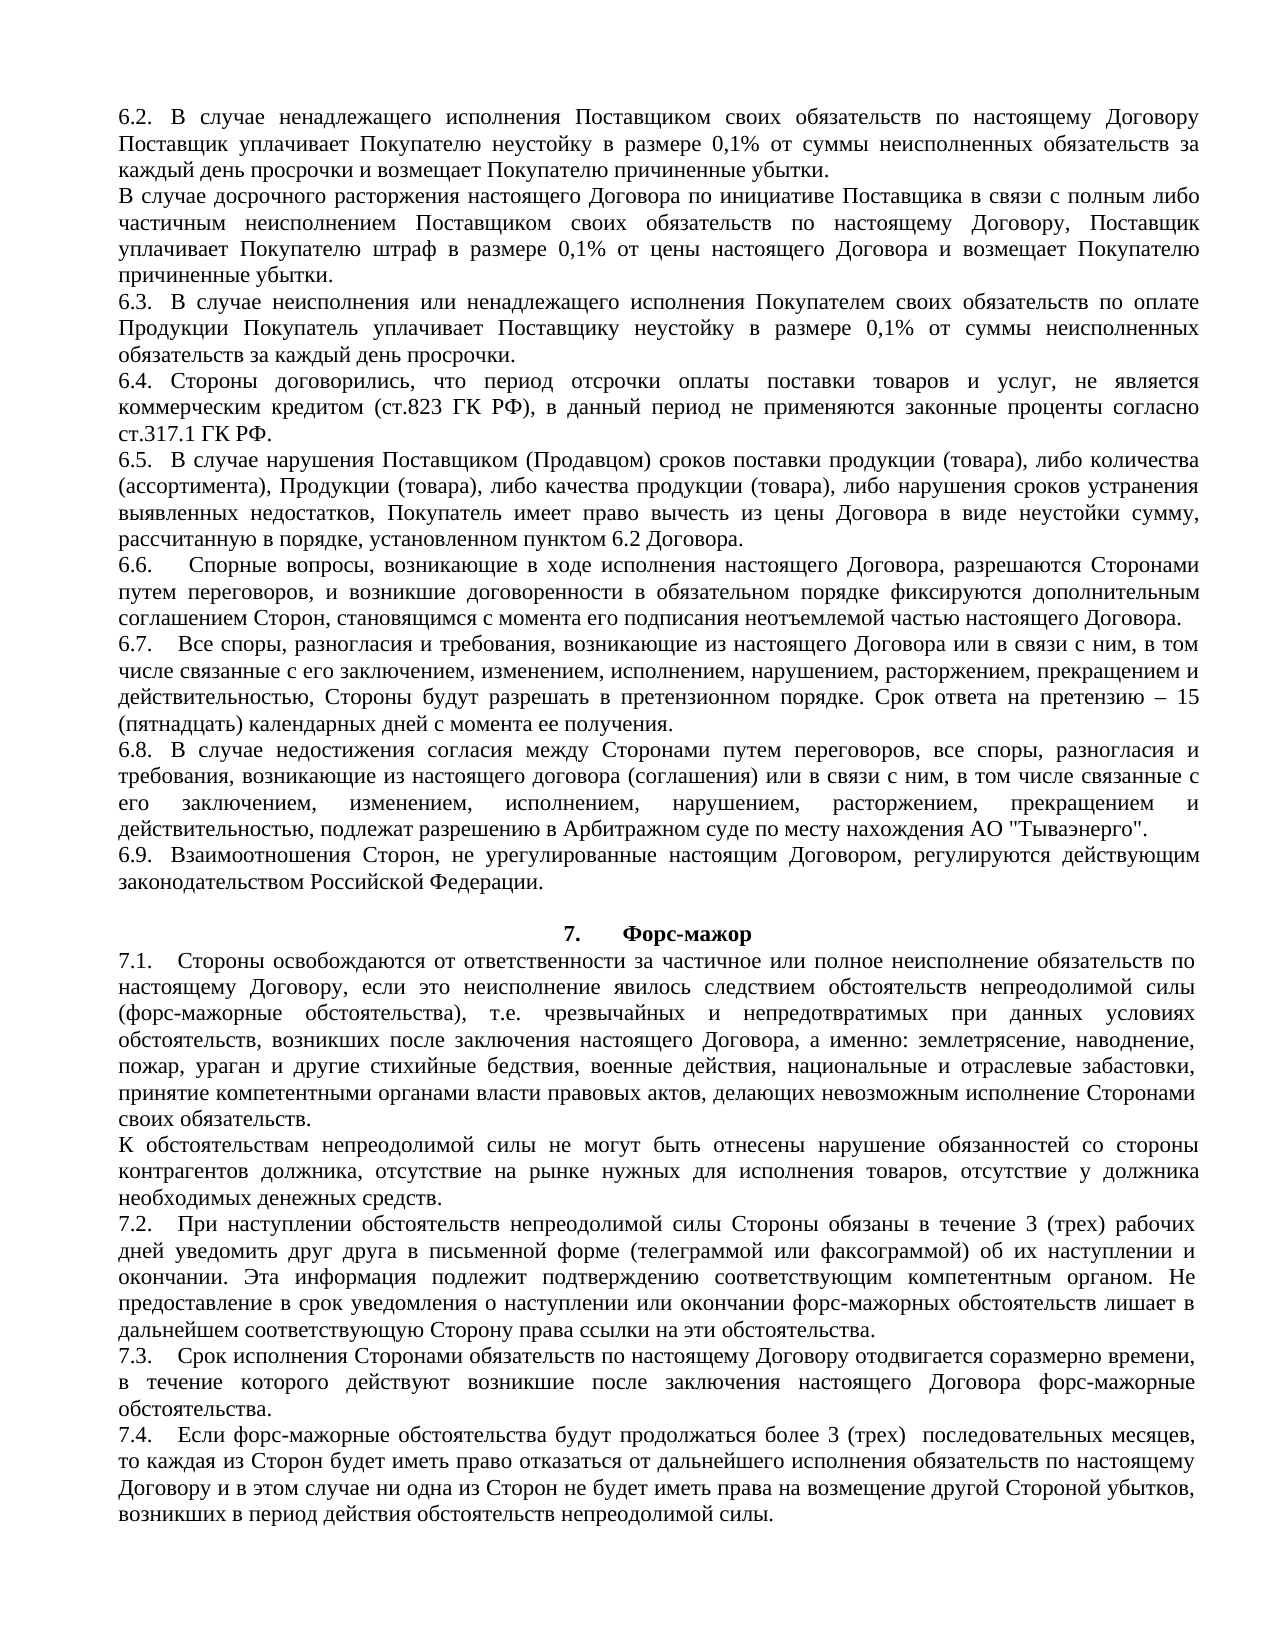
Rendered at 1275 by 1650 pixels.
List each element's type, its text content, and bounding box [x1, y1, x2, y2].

list Если форс-мажорные обстоятельства будут продолжаться более 3 (трех) последовательных месяцев, то каждая из Сторон будет иметь право отказаться от дальнейшего исполнения обязательств по настоящему Договору и в этом случае ни одна из Сторон не будет иметь права на возмещение другой Стороной убытков, возникших в период действия обстоятельств непреодолимой силы. [118, 1421, 1197, 1527]
list Стороны освобождаются от ответственности за частичное или полное неисполнение обязательств по настоящему Договору, если это неисполнение явилось следствием обстоятельств непреодолимой силы (форс-мажорные обстоятельства), т.е. чрезвычайных и непредотвратимых при данных условиях обстоятельств, возникших после заключения настоящего Договора, а именно: землетрясение, наводнение, пожар, ураган и другие стихийные бедствия, военные действия, национальные и отраслевые забастовки, принятие компетентными органами власти правовых актов, делающих невозможным исполнение Сторонами своих обязательств. [118, 947, 1197, 1131]
list Взаимоотношения Сторон, не урегулированные настоящим Договором, регулируются действующим законодательством Российской Федерации. [118, 841, 1201, 894]
list Спорные вопросы, возникающие в ходе исполнения настоящего Договора, разрешаются Сторонами путем переговоров, и возникшие договоренности в обязательном порядке фиксируются дополнительным соглашением Сторон, становящимся с момента его подписания неотъемлемой частью настоящего Договора. [118, 551, 1201, 631]
list Стороны договорились, что период отсрочки оплаты поставки товаров и услуг, не является коммерческим кредитом (ст.823 ГК РФ), в данный период не применяются законные проценты согласно ст.317.1 ГК РФ. [118, 367, 1201, 446]
list При наступлении обстоятельств непреодолимой силы Стороны обязаны в течение 3 (трех) рабочих дней уведомить друг друга в письменной форме (телеграммой или факсограммой) об их наступлении и окончании. Эта информация подлежит подтверждению соответствующим компетентным органом. Не предоставление в срок уведомления о наступлении или окончании форс-мажорных обстоятельств лишает в дальнейшем соответствующую Сторону права ссылки на эти обстоятельства. [118, 1210, 1197, 1342]
list В случае нарушения Поставщиком (Продавцом) сроков поставки продукции (товара), либо количества (ассортимента), Продукции (товара), либо качества продукции (товара), либо нарушения сроков устранения выявленных недостатков, Покупатель имеет право вычесть из цены Договора в виде неустойки сумму, рассчитанную в порядке, установленном пунктом 6.2 Договора. [118, 446, 1201, 551]
list Все споры, разногласия и требования, возникающие из настоящего Договора или в связи с ним, в том числе связанные с его заключением, изменением, исполнением, нарушением, расторжением, прекращением и действительностью, Стороны будут разрешать в претензионном порядке. Срок ответа на претензию – 15 (пятнадцать) календарных дней с момента ее получения. [118, 631, 1201, 736]
text К обстоятельствам непреодолимой силы не могут быть отнесены нарушение обязанностей со стороны контрагентов должника, отсутствие на рынке нужных для исполнения товаров, отсутствие у должника необходимых денежных средств. [118, 1131, 1201, 1210]
list Срок исполнения Сторонами обязательств по настоящему Договору отодвигается соразмерно времени, в течение которого действуют возникшие после заключения настоящего Договора форс-мажорные обстоятельства. [118, 1342, 1197, 1421]
text В случае досрочного расторжения настоящего Договора по инициативе Поставщика в связи с полным либо частичным неисполнением Поставщиком своих обязательств по настоящему Договору, Поставщик уплачивает Покупателю штраф в размере 0,1% от цены настоящего Договора и возмещает Покупателю причиненные убытки. [118, 182, 1201, 288]
list В случае неисполнения или ненадлежащего исполнения Покупателем своих обязательств по оплате Продукции Покупатель уплачивает Поставщику неустойку в размере 0,1% от суммы неисполненных обязательств за каждый день просрочки. [118, 288, 1201, 367]
list Форс-мажор [118, 920, 1197, 947]
list В случае ненадлежащего исполнения Поставщиком своих обязательств по настоящему Договору Поставщик уплачивает Покупателю неустойку в размере 0,1% от суммы неисполненных обязательств за каждый день просрочки и возмещает Покупателю причиненные убытки. [118, 103, 1201, 182]
list В случае недостижения согласия между Сторонами путем переговоров, все споры, разногласия и требования, возникающие из настоящего договора (соглашения) или в связи с ним, в том числе связанные с его заключением, изменением, исполнением, нарушением, расторжением, прекращением и действительностью, подлежат разрешению в Арбитражном суде по месту нахождения АО "Тываэнерго". [118, 736, 1201, 841]
